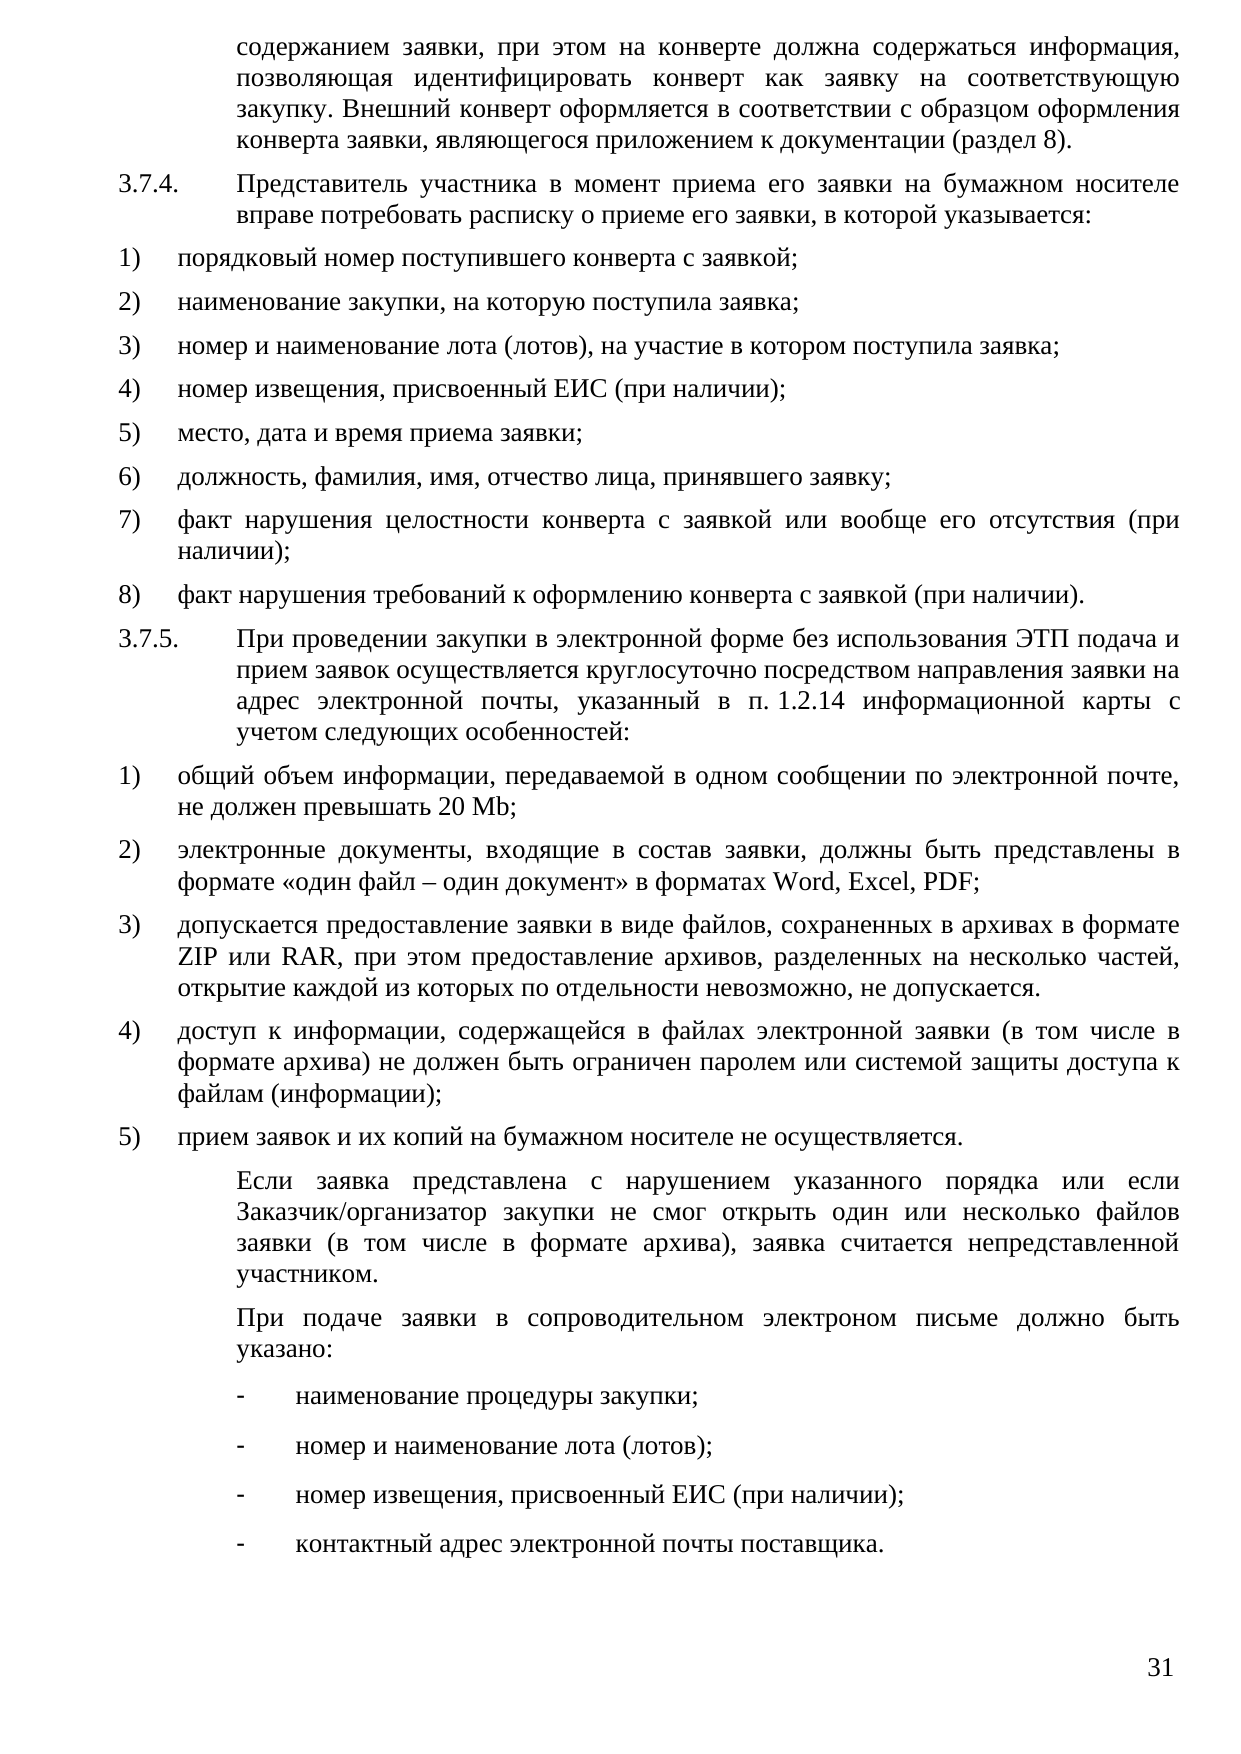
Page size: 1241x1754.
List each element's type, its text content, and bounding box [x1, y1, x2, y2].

text номер извещения, присвоенный ЕИС (при наличии); [118, 372, 1181, 403]
list номер извещения, присвоенный ЕИС (при наличии); [236, 1474, 1181, 1511]
text прием заявок и их копий на бумажном носителе не осуществляется. [118, 1120, 1181, 1151]
list наименование процедуры закупки; [236, 1376, 1181, 1413]
list контактный адрес электронной почты поставщика. [236, 1524, 1181, 1561]
text номер и наименование лота (лотов), на участие в котором поступила заявка; [118, 329, 1181, 360]
list Если заявка представлена с нарушением указанного порядка или если Заказчик/организатор закупки не смог открыть один или несколько файлов заявки (в том числе в формате архива), заявка считается непредставленной участником. [236, 1164, 1181, 1288]
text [118, 29, 1181, 154]
text факт нарушения требований к оформлению конверта с заявкой (при наличии). [118, 578, 1181, 609]
list При подаче заявки в сопроводительном электроном письме должно быть указано: [236, 1301, 1181, 1363]
text доступ к информации, содержащейся в файлах электронной заявки (в том числе в формате архива) не должен быть ограничен паролем или системой защиты доступа к файлам (информации); [118, 1014, 1181, 1108]
text При проведении закупки в электронной форме без использования ЭТП подача и прием заявок осуществляется круглосуточно посредством направления заявки на адрес электронной почты, указанный в п. 1.2.14 информационной карты с учетом следующих особенностей: [118, 622, 1181, 746]
text факт нарушения целостности конверта с заявкой или вообще его отсутствия (при наличии); [118, 503, 1181, 566]
list номер и наименование лота (лотов); [236, 1425, 1181, 1462]
text Представитель участника в момент приема его заявки на бумажном носителе вправе потребовать расписку о приеме его заявки, в которой указывается: [118, 167, 1181, 229]
text общий объем информации, передаваемой в одном сообщении по электронной почте, не должен превышать 20 Mb; [118, 759, 1181, 821]
text наименование закупки, на которую поступила заявка; [118, 285, 1181, 316]
text порядковый номер поступившего конверта с заявкой; [118, 241, 1181, 273]
text должность, фамилия, имя, отчество лица, принявшего заявку; [118, 460, 1181, 491]
text электронные документы, входящие в состав заявки, должны быть представлены в формате «один файл – один документ» в форматах Word, Excel, PDF; [118, 834, 1181, 896]
text место, дата и время приема заявки; [118, 416, 1181, 447]
text допускается предоставление заявки в виде файлов, сохраненных в архивах в формате ZIP или RAR, при этом предоставление архивов, разделенных на несколько частей, открытие каждой из которых по отдельности невозможно, не допускается. [118, 908, 1181, 1002]
